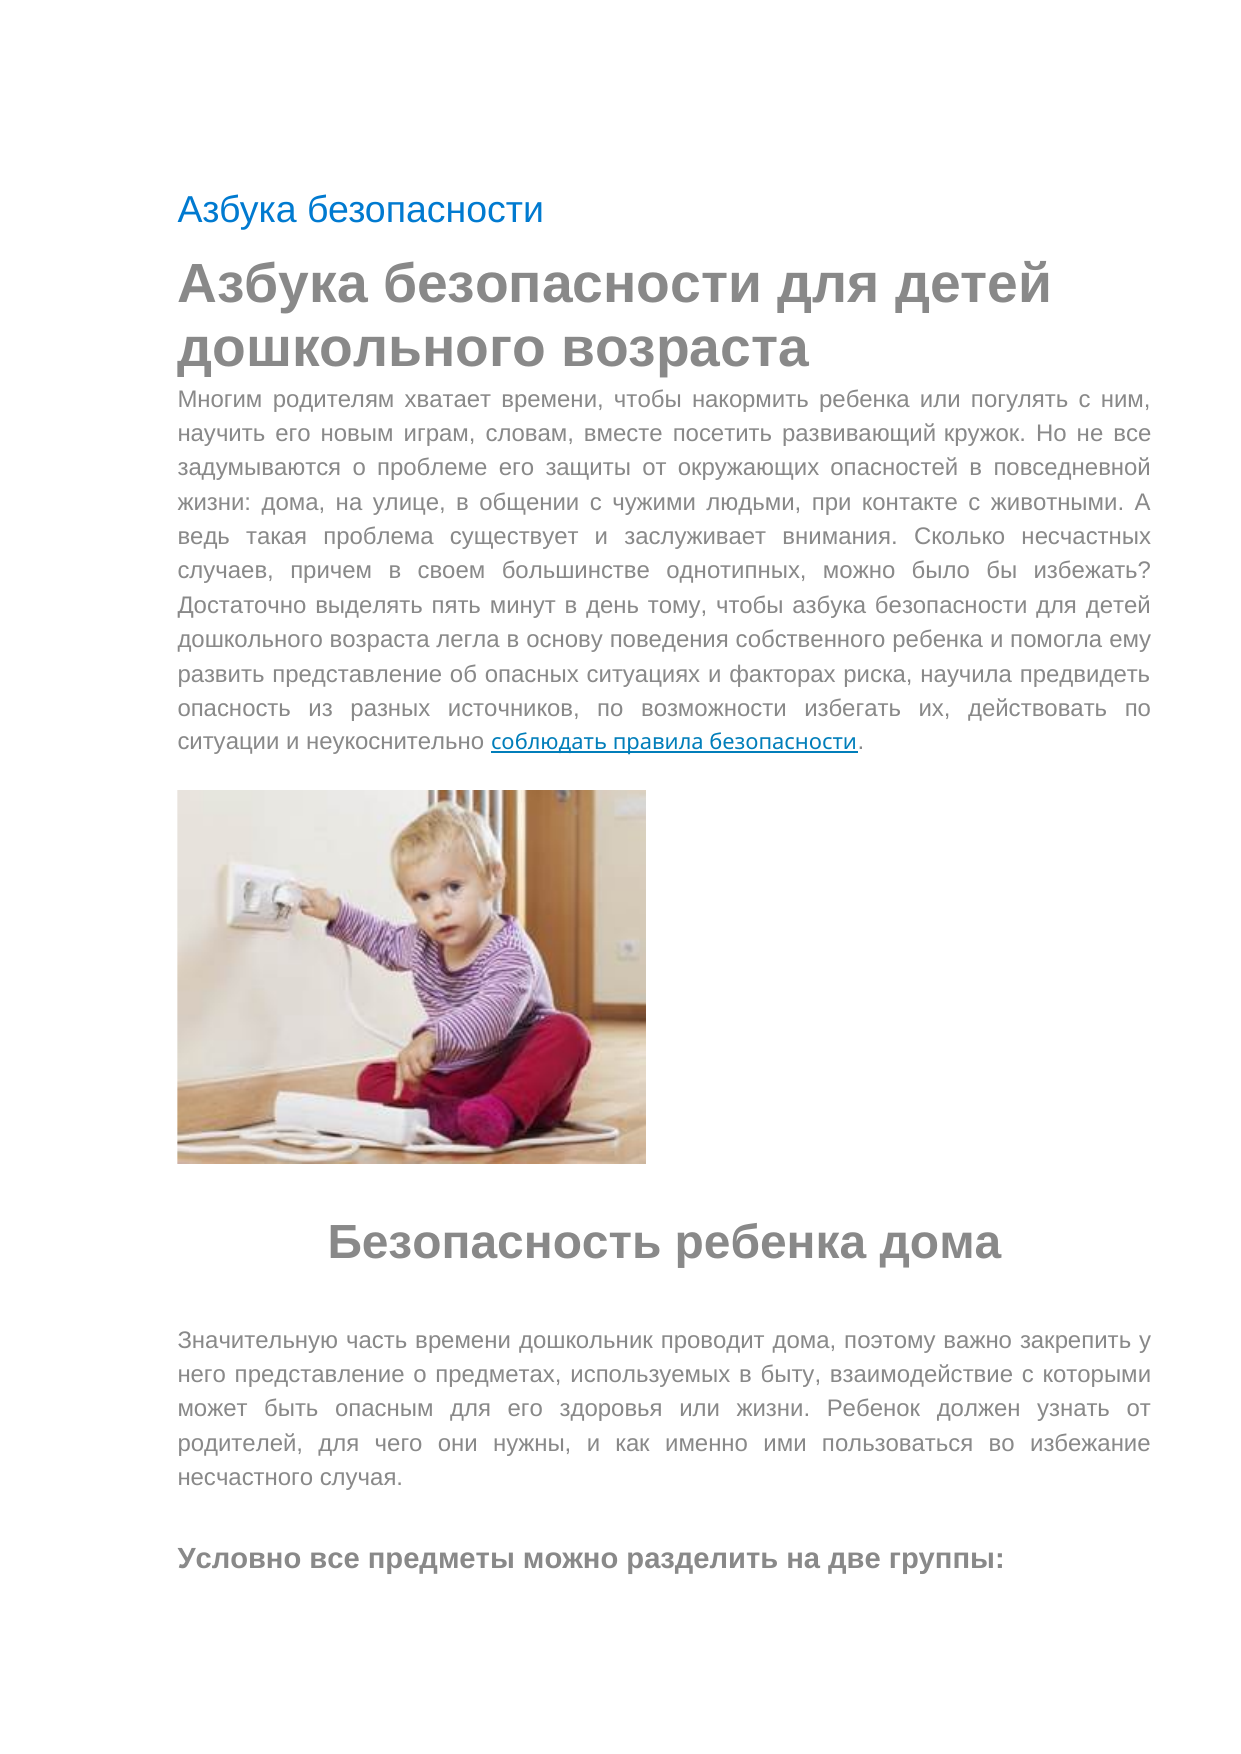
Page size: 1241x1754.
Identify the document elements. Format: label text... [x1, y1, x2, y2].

text Условно все предметы можно разделить на две группы: [177, 1541, 1152, 1574]
text Значительную часть времени дошкольник проводит дома, поэтому важно закрепить у него представление о предметах, используемых в быту, взаимодействие с которыми может быть опасным для его здоровья или жизни. Ребенок должен узнать от родителей, для чего они нужны, и как именно ими пользоваться во избежание несчастного случая. [177, 1319, 1152, 1491]
picture [177, 790, 646, 1164]
text Безопасность ребенка дома [177, 1214, 1152, 1269]
text Многим родителям хватает времени, чтобы накормить ребенка или погулять с ним, научить его новым играм, словам, вместе посетить развивающий кружок. Но не все задумываются о проблеме его защиты от окружающих опасностей в повседневной жизни: дома, на улице, в общении с чужими людьми, при контакте с животными. А ведь такая проблема существует и заслуживает внимания. Сколько несчастных случаев, причем в своем большинстве однотипных, можно было бы избежать? Достаточно выделять пять минут в день тому, чтобы азбука безопасности для детей дошкольного возраста легла в основу поведения собственного ребенка и помогла ему развить представление об опасных ситуациях и факторах риска, научила предвидеть опасность из разных источников, по возможности избегать их, действовать по ситуации и неукоснительно соблюдать правила безопасности. [177, 378, 1152, 756]
text Азбука безопасности для детей дошкольного возраста [177, 251, 1152, 378]
text Азбука безопасности [177, 187, 1152, 230]
